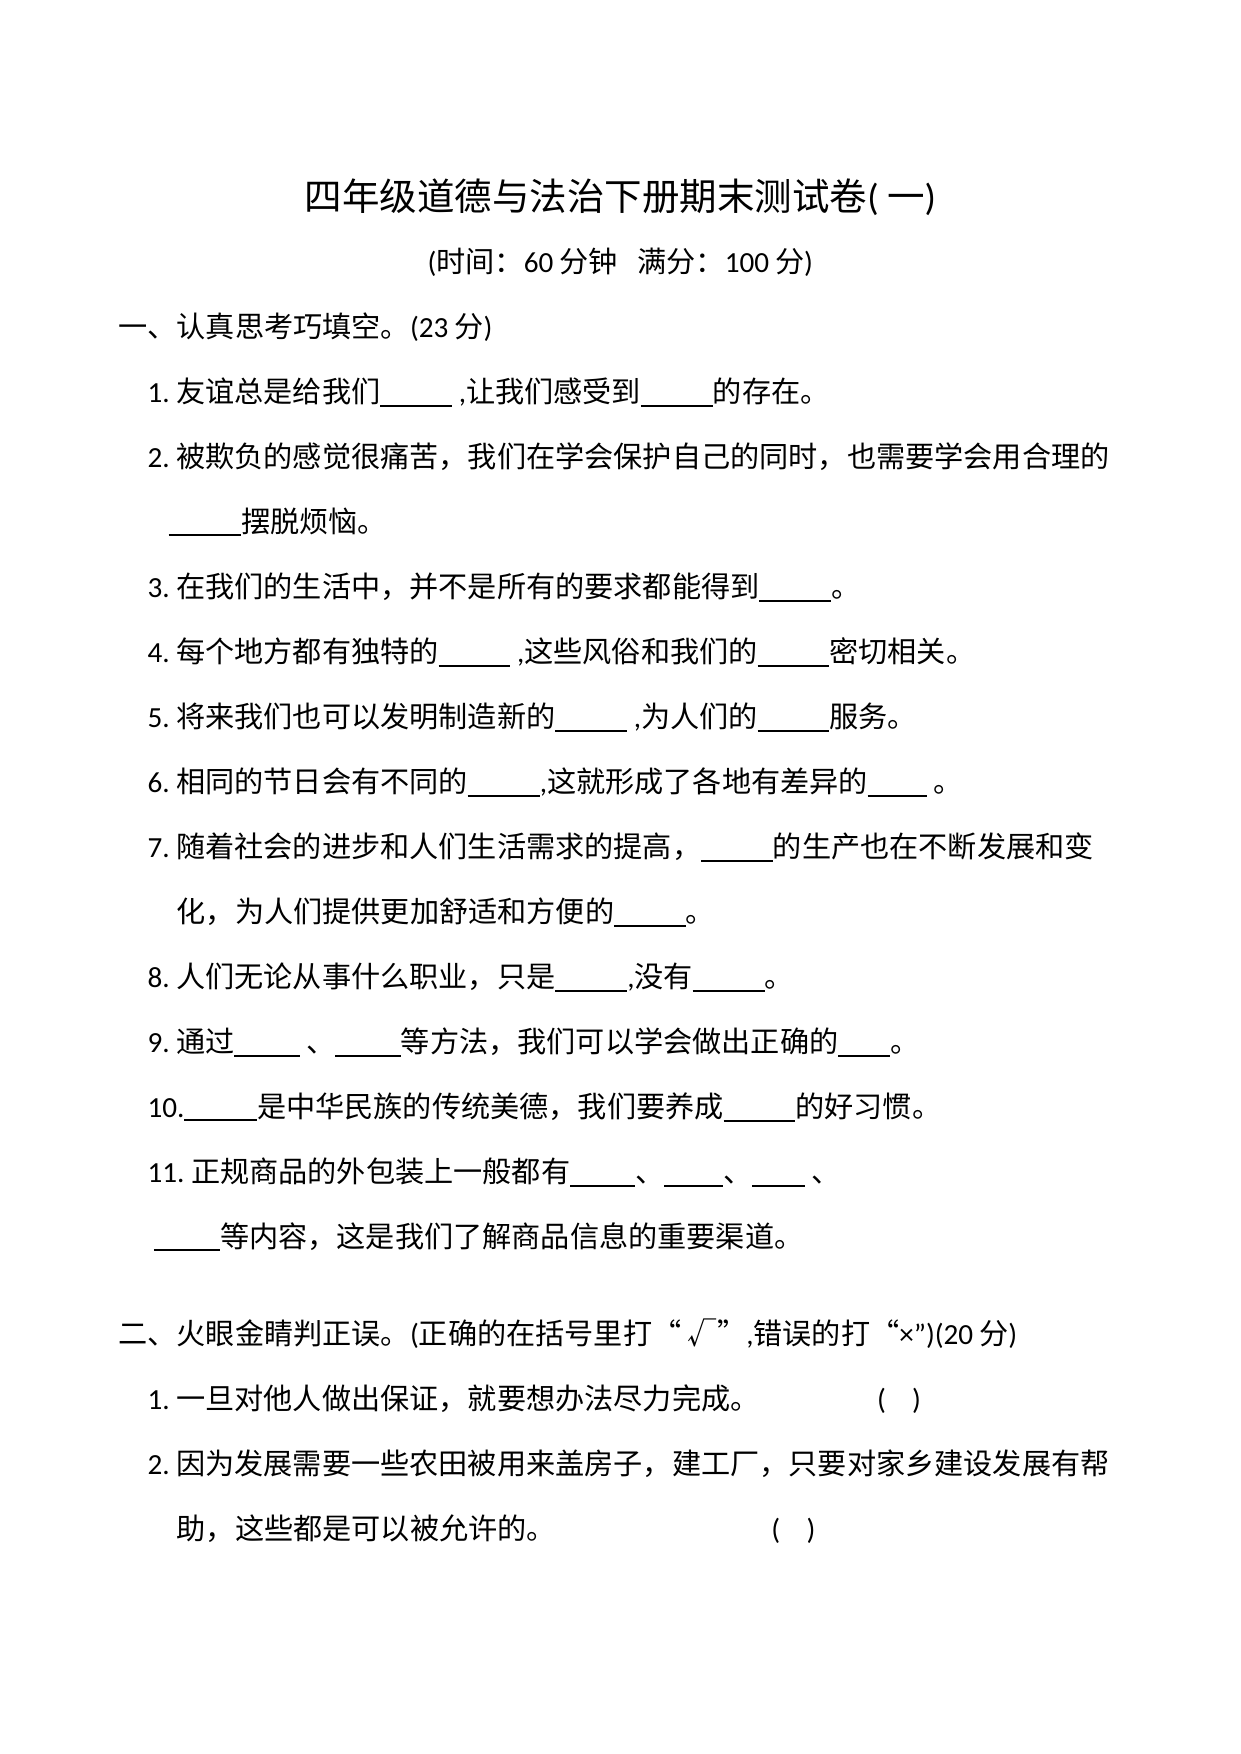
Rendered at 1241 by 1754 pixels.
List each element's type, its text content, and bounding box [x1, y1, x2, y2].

text 等内容，这是我们了解商品信息的重要渠道。 [118, 1202, 1122, 1267]
text 1. 一旦对他人做出保证，就要想办法尽力完成。 ( ) [118, 1364, 1122, 1429]
text 4. 每个地方都有独特的 ,这些风俗和我们的 密切相关。 [147, 617, 1122, 682]
text 摆脱烦恼。 [118, 487, 1122, 552]
text 3. 在我们的生活中，并不是所有的要求都能得到 。 [118, 552, 1122, 617]
text 2. 因为发展需要一些农田被用来盖房子，建工厂，只要对家乡建设发展有帮 [118, 1429, 1122, 1494]
text 9. 通过 、 等方法，我们可以学会做出正确的 。 [118, 1007, 1122, 1072]
text 5. 将来我们也可以发明制造新的 ,为人们的 服务。 [118, 682, 1122, 747]
text 四年级道德与法治下册期末测试卷( 一) [118, 162, 1122, 227]
text 6. 相同的节日会有不同的 ,这就形成了各地有差异的 。 [118, 747, 1122, 812]
text 2. 被欺负的感觉很痛苦，我们在学会保护自己的同时，也需要学会用合理的 [118, 422, 1122, 487]
text 7. 随着社会的进步和人们生活需求的提高， 的生产也在不断发展和变化，为人们提供更加舒适和方便的 。 [147, 812, 1122, 942]
text 11. 正规商品的外包装上一般都有 、 、 、 [118, 1137, 1122, 1202]
text 二、火眼金睛判正误。(正确的在括号里打“ √”,错误的打“×”)(20分) [118, 1299, 1122, 1364]
text (时间：60分钟 满分：100分) [118, 227, 1122, 292]
text 1. 友谊总是给我们 ,让我们感受到 的存在。 [118, 357, 1122, 422]
text 一、认真思考巧填空。(23分) [118, 292, 1122, 357]
text 助，这些都是可以被允许的。 ( ) [118, 1494, 1122, 1559]
text 8. 人们无论从事什么职业，只是 ,没有 。 [118, 942, 1122, 1007]
text 10. 是中华民族的传统美德，我们要养成 的好习惯。 [118, 1072, 1122, 1137]
